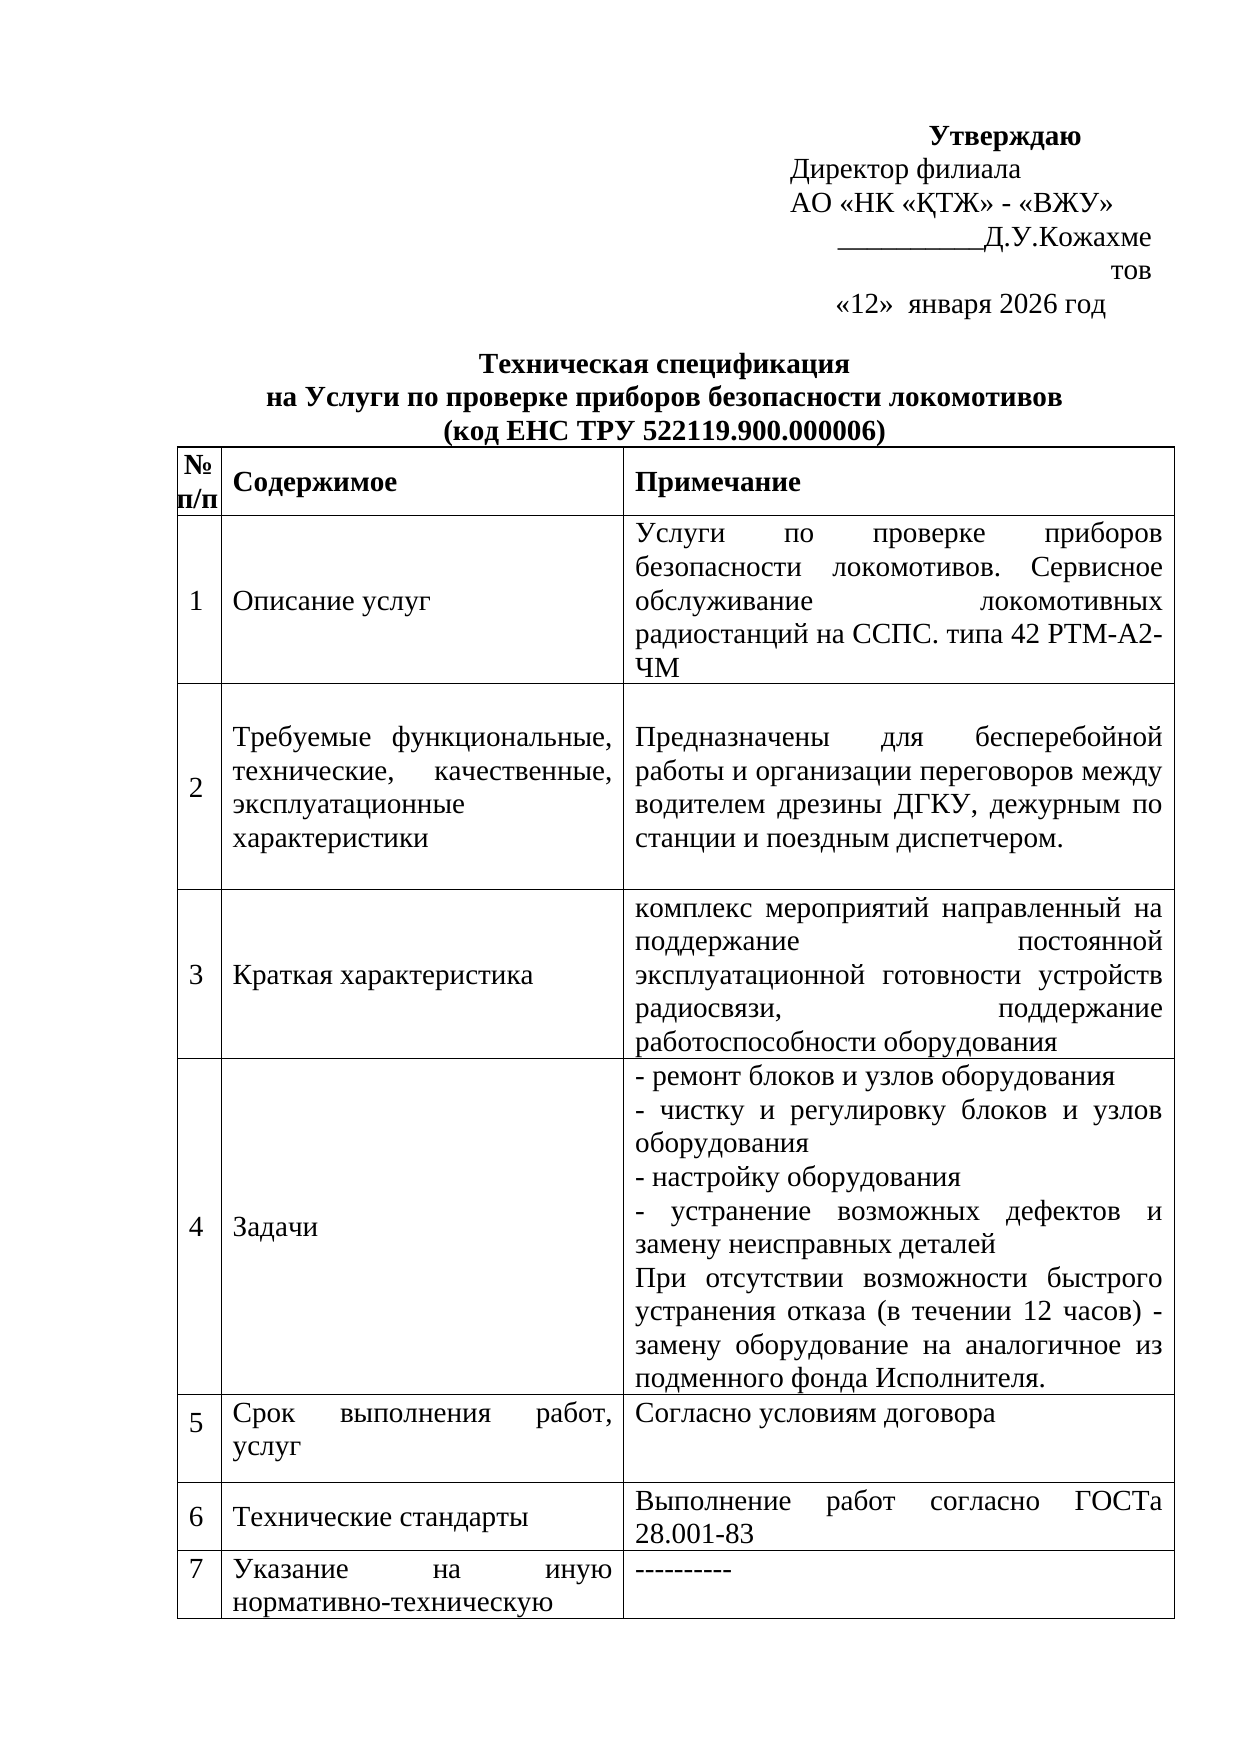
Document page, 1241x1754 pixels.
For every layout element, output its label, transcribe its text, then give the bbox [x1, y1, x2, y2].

table_cell 4 [178, 1059, 221, 1394]
text Техническая спецификация [177, 346, 1152, 379]
text __________Д.У.Кожахметов [177, 219, 1152, 286]
table_cell 2 [178, 684, 221, 889]
text Утверждаю [177, 118, 1152, 152]
table_cell 6 [178, 1483, 221, 1550]
table_cell 7 [178, 1551, 221, 1618]
table_header № п/п [178, 448, 221, 514]
text на Услуги по проверке приборов безопасности локомотивов [177, 379, 1152, 413]
table_cell 1 [178, 516, 221, 683]
table_cell ---------- [624, 1551, 1174, 1618]
table_header Содержимое [222, 448, 623, 514]
text (код ЕНС ТРУ 522119.900.000006) [177, 413, 1152, 446]
table_cell Краткая характеристика [222, 890, 623, 1057]
table_cell Технические стандарты [222, 1483, 623, 1550]
table_cell 3 [178, 890, 221, 1057]
table_header Примечание [624, 448, 1174, 514]
table_cell Согласно условиям договора [624, 1395, 1174, 1482]
table_cell Предназначены для бесперебойной работы и организации переговоров между водителем дрезины ДГКУ, дежурным по станции и поездным диспетчером. [624, 684, 1174, 889]
table_cell комплекс мероприятий направленный на поддержание постоянной эксплуатационной готовности устройств радиосвязи, поддержание работоспособности оборудования [624, 890, 1174, 1057]
text «12» января 2026 год [177, 286, 1152, 319]
table_cell Задачи [222, 1059, 623, 1394]
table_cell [222, 1551, 623, 1618]
table_cell Выполнение работ согласно ГОСТа 28.001-83 [624, 1483, 1174, 1550]
table_cell Требуемые функциональные, технические, качественные, эксплуатационные характеристики [222, 684, 623, 889]
text АО «НК «ҚТЖ» - «ВЖУ» [177, 185, 1152, 219]
table_cell Услуги по проверке приборов безопасности локомотивов. Сервисное обслуживание локомотивных радиостанций на ССПС. типа 42 РТМ-А2-ЧМ [624, 516, 1174, 683]
table_cell Срок выполнения работ, услуг [222, 1395, 623, 1482]
table_cell - ремонт блоков и узлов оборудования - чистку и регулировку блоков и узлов оборудования - настройку оборудования - устранение возможных дефектов и замену неисправных деталей При отсутствии возможности быстрого устранения отказа (в течении 12 часов) - замену оборудование на аналогичное из подменного фонда Исполнителя. [624, 1059, 1174, 1394]
table_cell Описание услуг [222, 516, 623, 683]
table_cell 5 [178, 1395, 221, 1482]
text Директор филиала [177, 152, 1152, 185]
